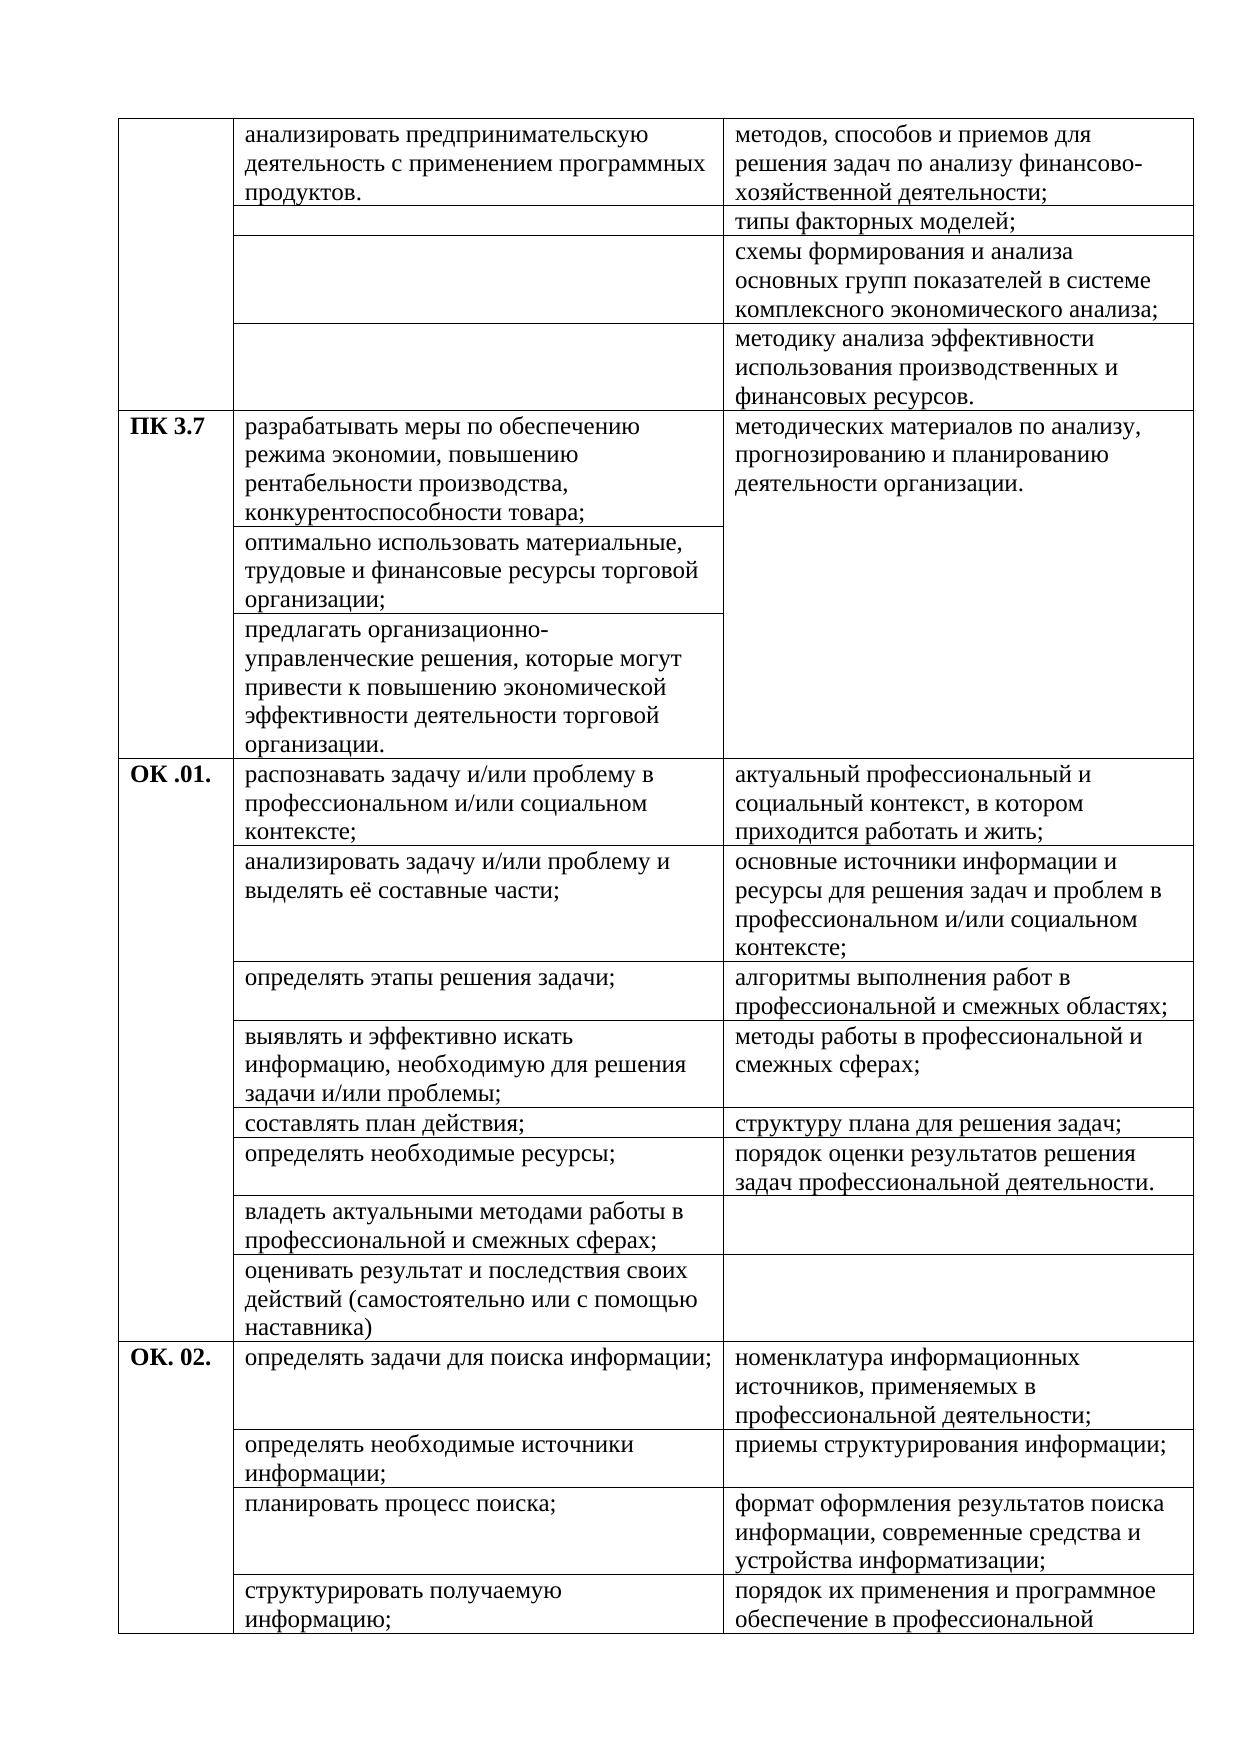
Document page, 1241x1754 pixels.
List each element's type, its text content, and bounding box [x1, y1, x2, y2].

table_cell приемы структурирования информации; [724, 1430, 1193, 1487]
table_cell анализировать предпринимательскую деятельность с применением программных продуктов. [234, 119, 723, 205]
table_cell ПК 3.7 [119, 411, 233, 758]
table_cell составлять план действия; [234, 1108, 723, 1137]
table_cell порядок оценки результатов решения задач профессиональной деятельности. [724, 1138, 1193, 1195]
table_cell методических материалов по анализу, прогнозированию и планированию деятельности организации. [724, 411, 1193, 758]
table_cell [234, 236, 723, 322]
table_cell методику анализа эффективности использования производственных и финансовых ресурсов. [724, 324, 1193, 410]
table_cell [234, 1575, 723, 1633]
table_cell выявлять и эффективно искать информацию, необходимую для решения задачи и/или проблемы; [234, 1021, 723, 1107]
table_cell алгоритмы выполнения работ в профессиональной и смежных областях; [724, 962, 1193, 1020]
table_cell методы работы в профессиональной и смежных сферах; [724, 1021, 1193, 1107]
table_cell структуру плана для решения задач; [724, 1108, 1193, 1137]
table_cell определять этапы решения задачи; [234, 962, 723, 1020]
table_cell номенклатура информационных источников, применяемых в профессиональной деятельности; [724, 1342, 1193, 1428]
table_cell типы факторных моделей; [724, 206, 1193, 235]
table_cell схемы формирования и анализа основных групп показателей в системе комплексного экономического анализа; [724, 236, 1193, 322]
table_cell распознавать задачу и/или проблему в профессиональном и/или социальном контексте; [234, 759, 723, 845]
table_cell [234, 206, 723, 235]
table_cell [724, 1196, 1193, 1254]
table_cell предлагать организационно-управленческие решения, которые могут привести к повышению экономической эффективности деятельности торговой организации. [234, 614, 723, 758]
table_cell оптимально использовать материальные, трудовые и финансовые ресурсы торговой организации; [234, 527, 723, 613]
table_cell актуальный профессиональный и социальный контекст, в котором приходится работать и жить; [724, 759, 1193, 845]
table_cell определять задачи для поиска информации; [234, 1342, 723, 1428]
table_cell определять необходимые источники информации; [234, 1430, 723, 1487]
table_cell разрабатывать меры по обеспечению режима экономии, повышению рентабельности производства, конкурентоспособности товара; [234, 411, 723, 526]
table_cell планировать процесс поиска; [234, 1488, 723, 1574]
table_cell ОК. 02. [119, 1342, 233, 1633]
table_cell определять необходимые ресурсы; [234, 1138, 723, 1195]
table_cell ОК .01. [119, 759, 233, 1341]
table_cell анализировать задачу и/или проблему и выделять её составные части; [234, 846, 723, 961]
table_cell [724, 1255, 1193, 1341]
table_cell методов, способов и приемов для решения задач по анализу финансово-хозяйственной деятельности; [724, 119, 1193, 205]
table_cell основные источники информации и ресурсы для решения задач и проблем в профессиональном и/или социальном контексте; [724, 846, 1193, 961]
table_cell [724, 1575, 1193, 1633]
table_cell владеть актуальными методами работы в профессиональной и смежных сферах; [234, 1196, 723, 1254]
table_cell [234, 324, 723, 410]
table_cell формат оформления результатов поиска информации, современные средства и устройства информатизации; [724, 1488, 1193, 1574]
table_cell оценивать результат и последствия своих действий (самостоятельно или с помощью наставника) [234, 1255, 723, 1341]
